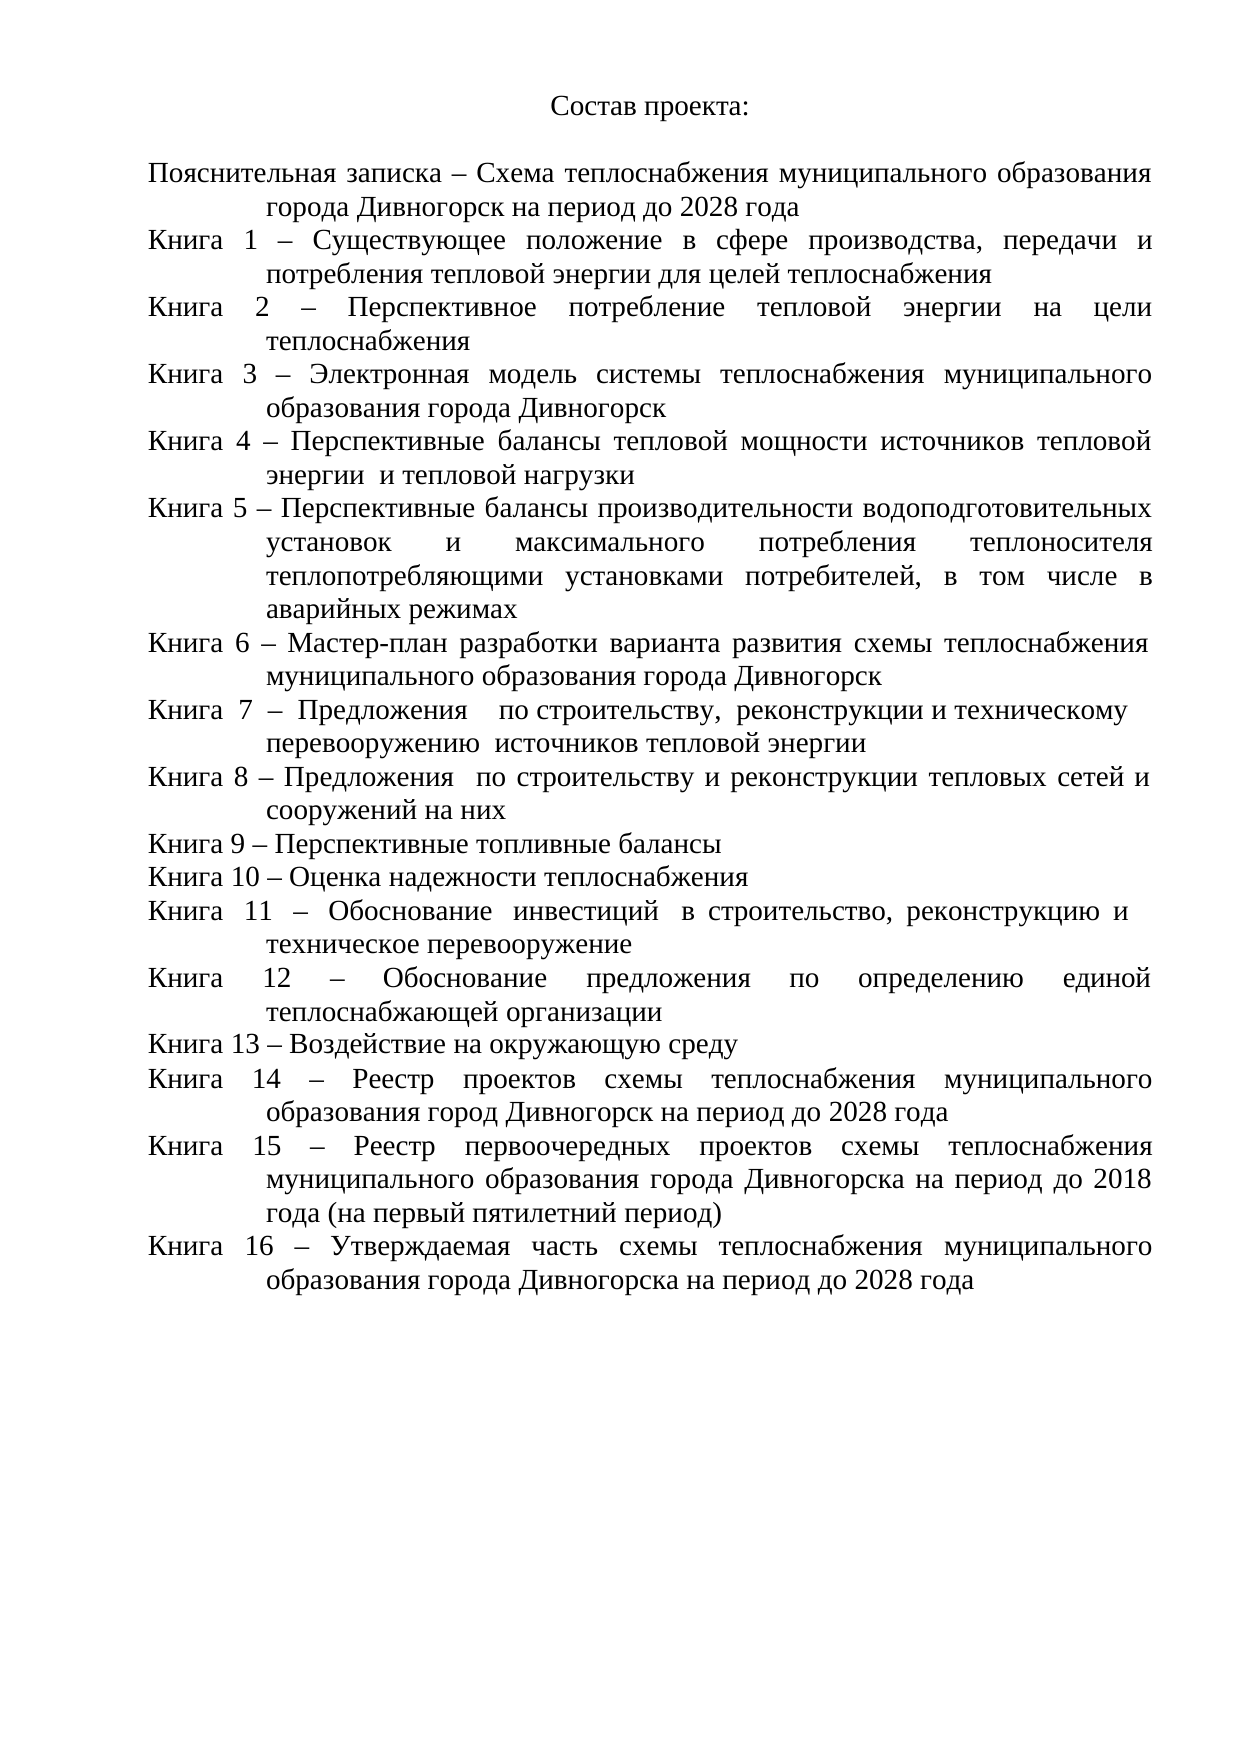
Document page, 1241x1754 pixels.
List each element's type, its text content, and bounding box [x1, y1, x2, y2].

text Книга 8 – Предложения по строительству и реконструкции тепловых сетей и сооружений на них [148, 759, 1152, 826]
text Книга 1 – Существующее положение в сфере производства, передачи и потребления тепловой энергии для целей теплоснабжения [148, 222, 1152, 289]
text Пояснительная записка – Схема теплоснабжения муниципального образования города Дивногорск на период до 2028 года [148, 155, 1153, 222]
text Книга 3 – Электронная модель системы теплоснабжения муниципального образования города Дивногорск [148, 356, 1152, 423]
text Книга 15 – Реестр первоочередных проектов схемы теплоснабжения муниципального образования города Дивногорска на период до 2018 года (на первый пятилетний период) [148, 1128, 1153, 1228]
text Состав проекта: [354, 88, 945, 122]
text Книга 9 – Перспективные топливные балансы Книга 10 – Оценка надежности теплоснабжения [148, 826, 796, 893]
text Книга 4 – Перспективные балансы тепловой мощности источников тепловой энергии и тепловой нагрузки [148, 423, 1152, 491]
text Книга 16 – Утверждаемая часть схемы теплоснабжения муниципального образования города Дивногорска на период до 2028 года [148, 1228, 1152, 1296]
text Книга 2 – Перспективное потребление тепловой энергии на цели теплоснабжения [148, 289, 1152, 356]
text Книга 14 – Реестр проектов схемы теплоснабжения муниципального образования город Дивногорск на период до 2028 года [148, 1061, 1152, 1128]
text Книга 5 – Перспективные балансы производительности водоподготовительных установок и максимального потребления теплоносителя теплопотребляющими установками потребителей, в том числе в аварийных режимах [148, 491, 1153, 625]
text Книга 11 – Обоснование инвестиций в строительство, реконструкцию и техническое перевооружение [148, 893, 1152, 960]
text Книга 7 – Предложения по строительству, реконструкции и техническому перевооружению источников тепловой энергии [148, 692, 1153, 759]
text Книга 6 – Мастер-план разработки варианта развития схемы теплоснабжения муниципального образования города Дивногорск [148, 625, 1153, 692]
text Книга 13 – Воздействие на окружающую среду [148, 1027, 1165, 1061]
text Книга 12 – Обоснование предложения по определению единой теплоснабжающей организации [148, 960, 1152, 1027]
